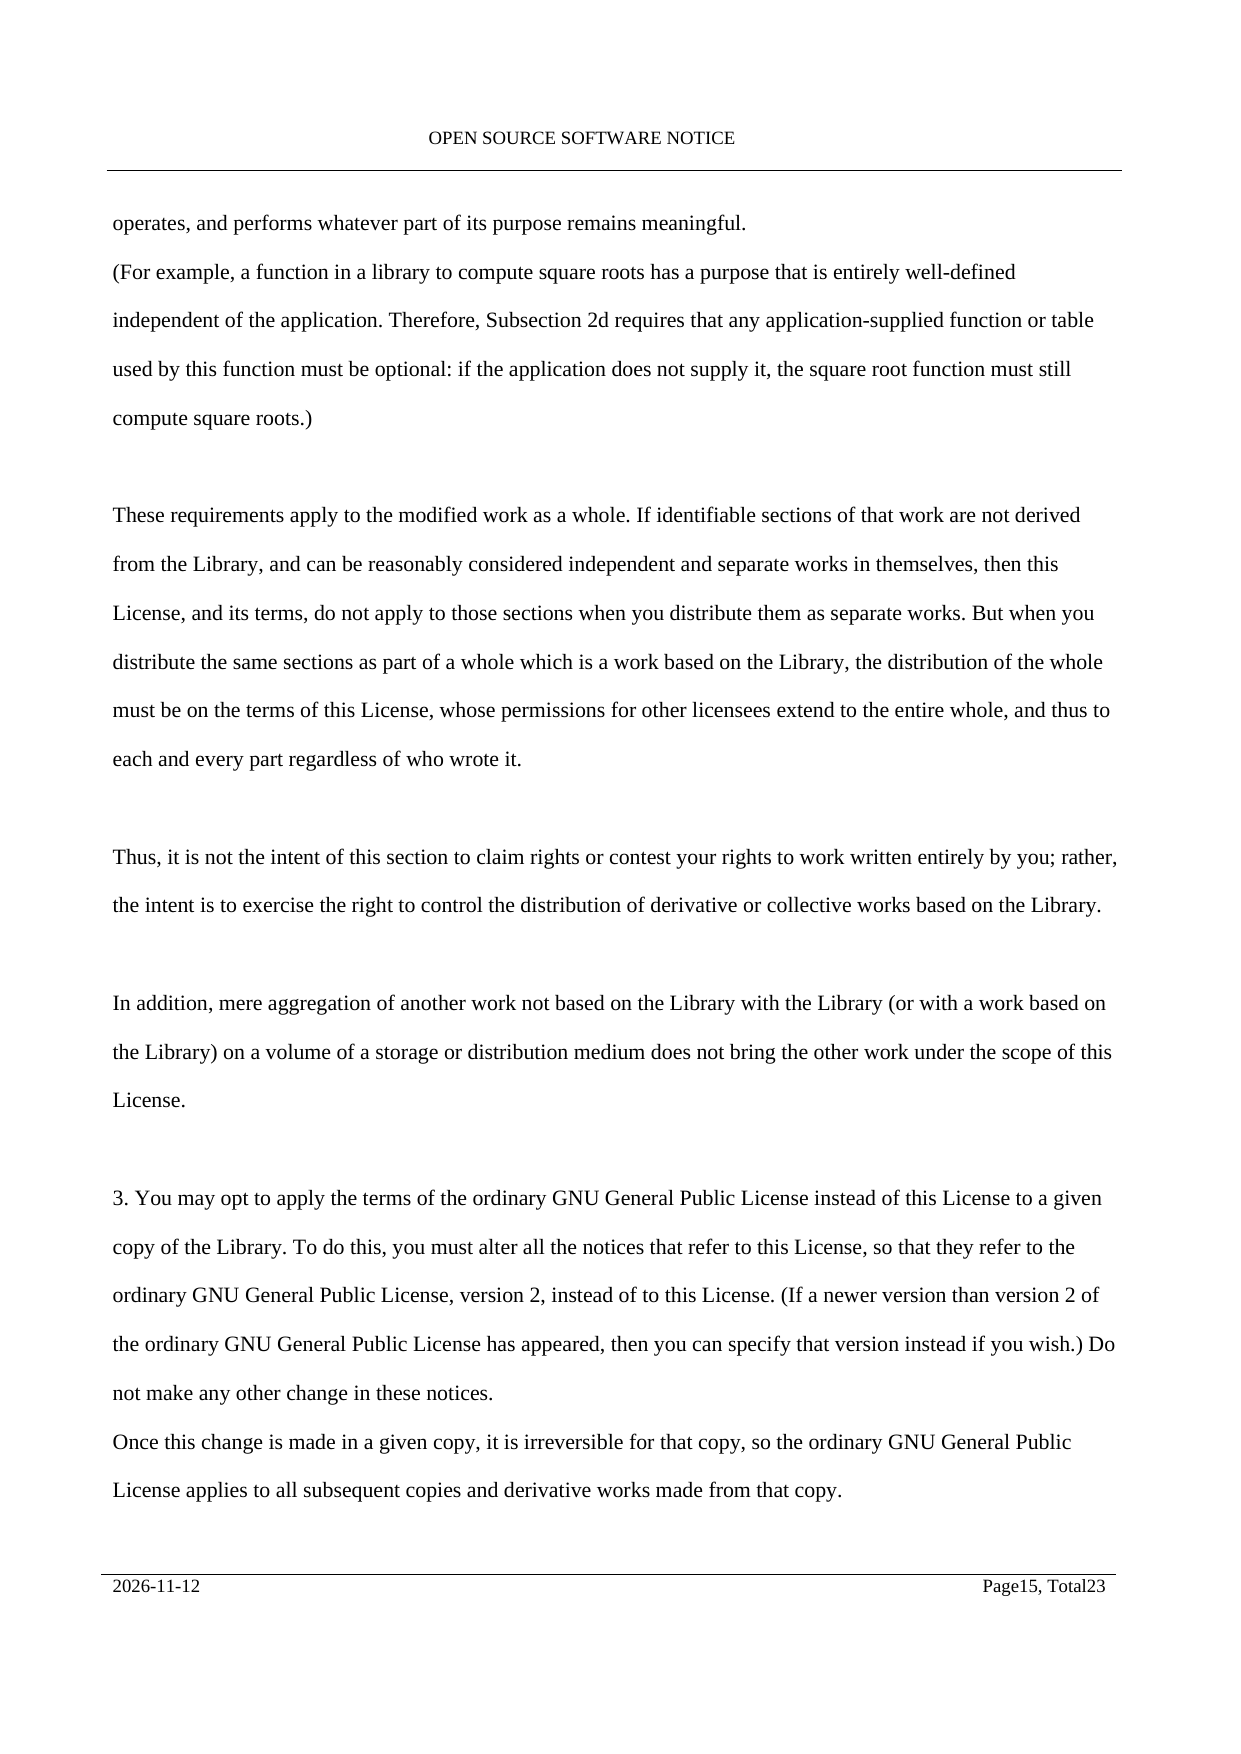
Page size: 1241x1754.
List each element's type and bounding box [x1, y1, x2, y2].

text [112, 206, 1128, 1506]
